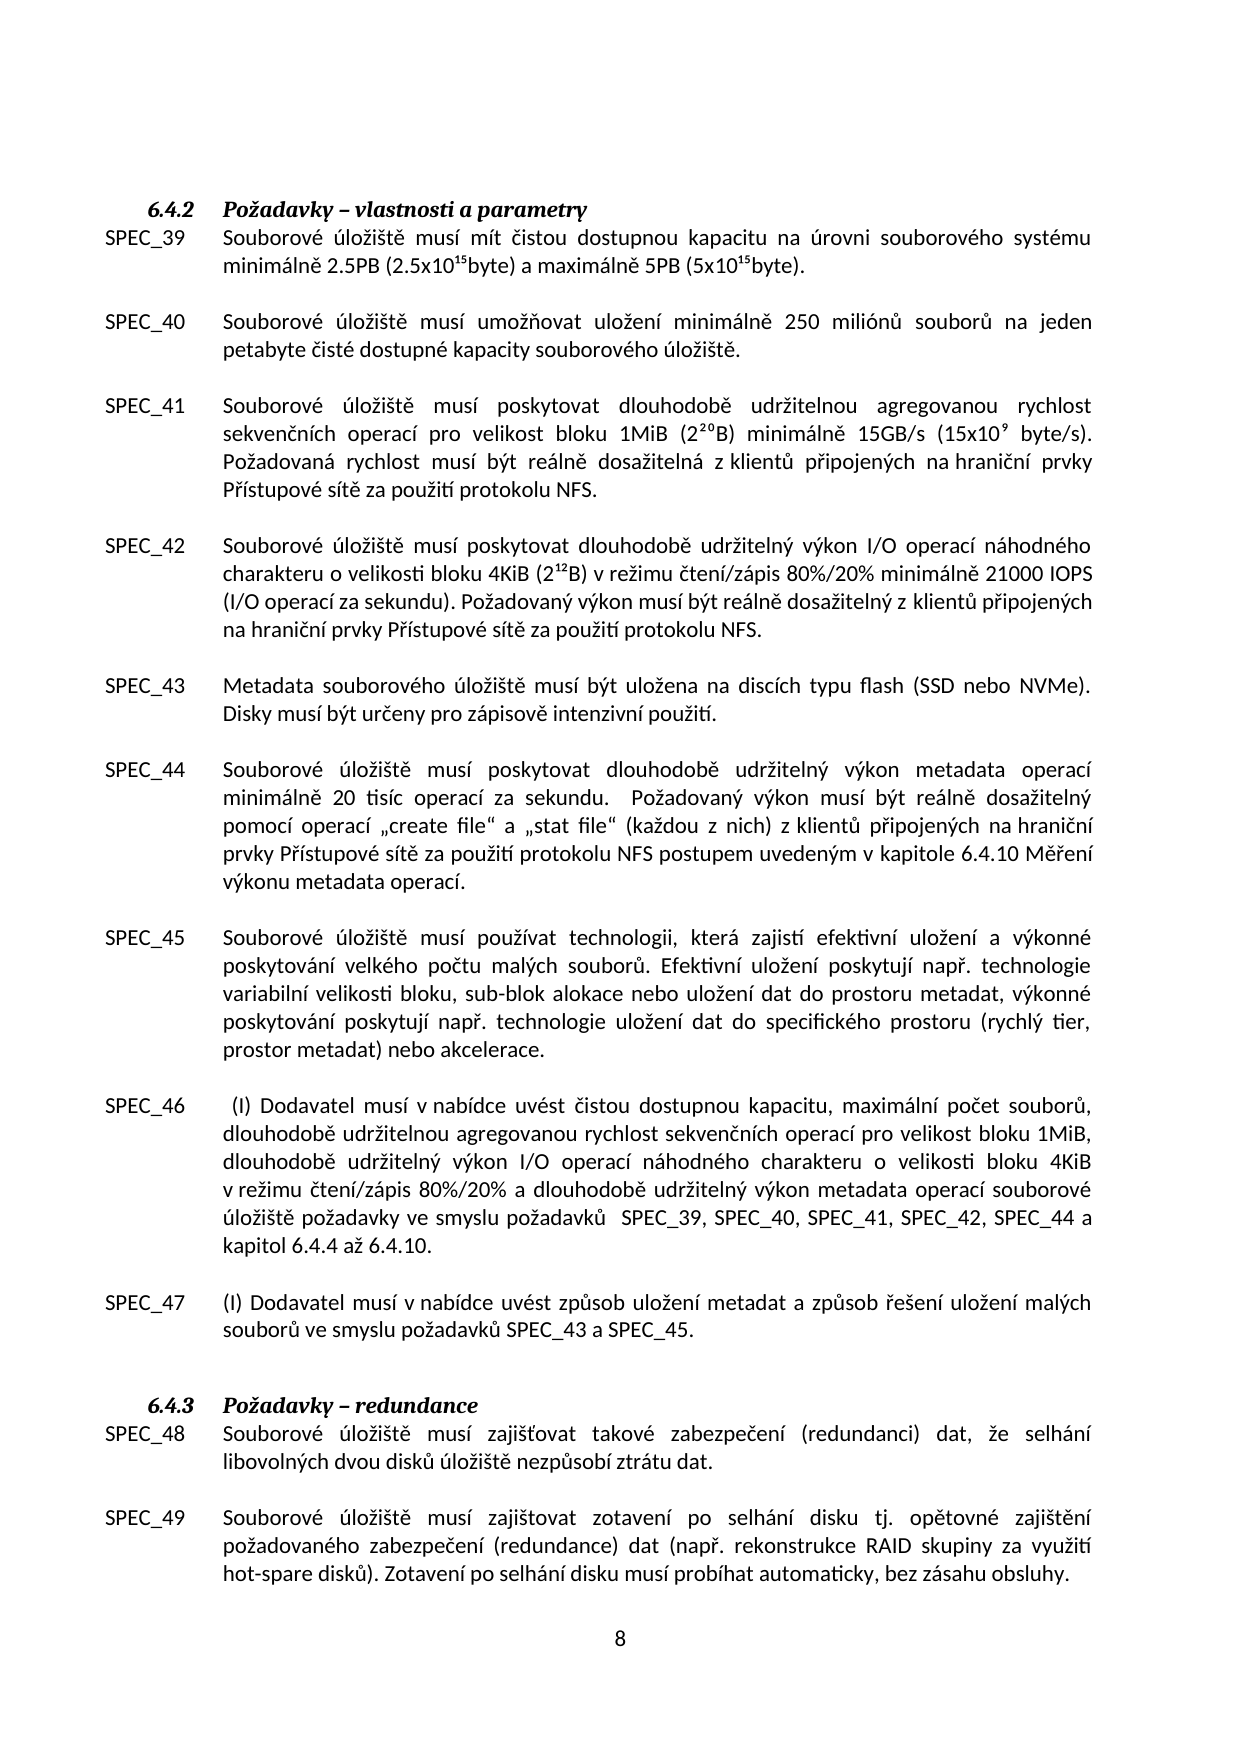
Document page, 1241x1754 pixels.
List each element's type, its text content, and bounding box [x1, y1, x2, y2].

list Souborové úložiště musí používat technologii, která zajistí efektivní uložení a výkonné poskytování velkého počtu malých souborů. Efektivní uložení poskytují např. technologie variabilní velikosti bloku, sub-blok alokace nebo uložení dat do prostoru metadat, výkonné poskytování poskytují např. technologie uložení dat do specifického prostoru (rychlý tier, prostor metadat) nebo akcelerace. [185, 923, 1093, 1063]
list Souborové úložiště musí poskytovat dlouhodobě udržitelný výkon metadata operací minimálně 20 tisíc operací za sekundu. Požadovaný výkon musí být reálně dosažitelný pomocí operací „create file“ a „stat file“ (každou z nich) z klientů připojených na hraniční prvky Přístupové sítě za použití protokolu NFS postupem uvedeným v kapitole 6.4.10 Měření výkonu metadata operací. [185, 755, 1093, 895]
list Metadata souborového úložiště musí být uložena na discích typu flash (SSD nebo NVMe). Disky musí být určeny pro zápisově intenzivní použití. [185, 671, 1093, 727]
list (I) Dodavatel musí v nabídce uvést způsob uložení metadat a způsob řešení uložení malých souborů ve smyslu požadavků SPEC_43 a SPEC_45. [185, 1288, 1093, 1344]
list Souborové úložiště musí zajišťovat takové zabezpečení (redundanci) dat, že selhání libovolných dvou disků úložiště nezpůsobí ztrátu dat. [185, 1419, 1093, 1475]
subtitle Požadavky – vlastnosti a parametry [148, 196, 1093, 223]
list Souborové úložiště musí mít čistou dostupnou kapacitu na úrovni souborového systému minimálně 2.5PB (2.5x10¹⁵byte) a maximálně 5PB (5x10¹⁵byte). [185, 223, 1093, 279]
subtitle Požadavky – redundance [148, 1392, 1093, 1419]
list (I) Dodavatel musí v nabídce uvést čistou dostupnou kapacitu, maximální počet souborů, dlouhodobě udržitelnou agregovanou rychlost sekvenčních operací pro velikost bloku 1MiB, dlouhodobě udržitelný výkon I/O operací náhodného charakteru o velikosti bloku 4KiB v režimu čtení/zápis 80%/20% a dlouhodobě udržitelný výkon metadata operací souborové úložiště požadavky ve smyslu požadavků SPEC_39, SPEC_40, SPEC_41, SPEC_42, SPEC_44 a kapitol 6.4.4 až 6.4.10. [185, 1091, 1093, 1259]
list Souborové úložiště musí umožňovat uložení minimálně 250 miliónů souborů na jeden petabyte čisté dostupné kapacity souborového úložiště. [185, 307, 1093, 363]
list Souborové úložiště musí zajištovat zotavení po selhání disku tj. opětovné zajištění požadovaného zabezpečení (redundance) dat (např. rekonstrukce RAID skupiny za využití hot-spare disků). Zotavení po selhání disku musí probíhat automaticky, bez zásahu obsluhy. [185, 1503, 1093, 1587]
list Souborové úložiště musí poskytovat dlouhodobě udržitelnou agregovanou rychlost sekvenčních operací pro velikost bloku 1MiB (2²⁰B) minimálně 15GB/s (15x10⁹ byte/s). Požadovaná rychlost musí být reálně dosažitelná z klientů připojených na hraniční prvky Přístupové sítě za použití protokolu NFS. [185, 391, 1093, 503]
list Souborové úložiště musí poskytovat dlouhodobě udržitelný výkon I/O operací náhodného charakteru o velikosti bloku 4KiB (2¹²B) v režimu čtení/zápis 80%/20% minimálně 21000 IOPS (I/O operací za sekundu). Požadovaný výkon musí být reálně dosažitelný z klientů připojených na hraniční prvky Přístupové sítě za použití protokolu NFS. [185, 531, 1093, 643]
